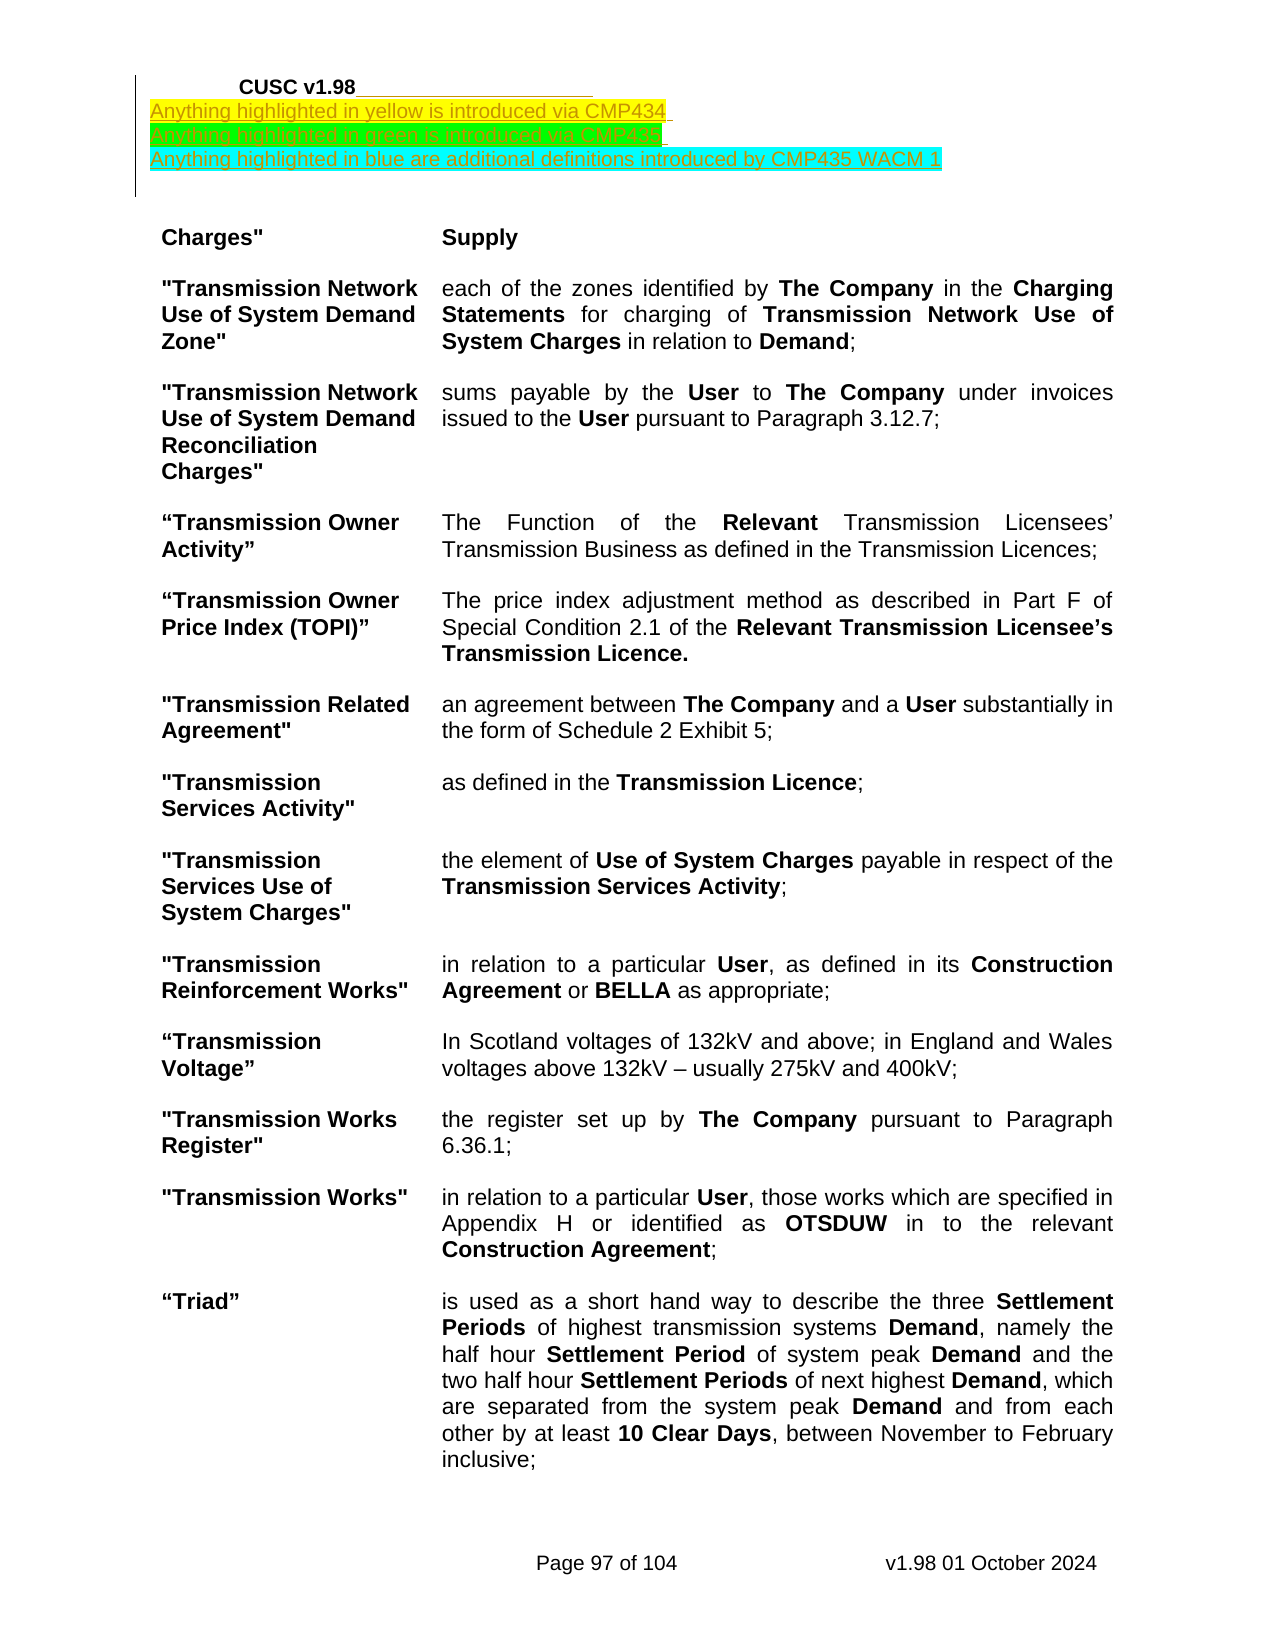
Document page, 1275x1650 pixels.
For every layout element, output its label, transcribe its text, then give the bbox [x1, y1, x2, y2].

table_cell in relation to a particular User, those works which are specified in Appendix H or identified as OTSDUW in to the relevant Construction Agreement; [431, 1184, 1124, 1288]
table_cell "Transmission Works Register" [150, 1106, 431, 1184]
table_cell "Transmission Network Use of System Demand Reconciliation Charges" [150, 379, 431, 509]
table_cell The price index adjustment method as described in Part F of Special Condition 2.1 of the Relevant Transmission Licensee’s Transmission Licence. [431, 587, 1124, 691]
table_cell “Transmission Owner Price Index (TOPI)” [150, 587, 431, 691]
table_cell "Transmission Network Use of System Demand Zone" [150, 275, 431, 379]
table_cell is used as a short hand way to describe the three Settlement Periods of highest transmission systems Demand, namely the half hour Settlement Period of system peak Demand and the two half hour Settlement Periods of next highest Demand, which are separated from the system peak Demand and from each other by at least 10 Clear Days, between November to February inclusive; [431, 1288, 1124, 1497]
table_cell sums payable by the User to The Company under invoices issued to the User pursuant to Paragraph 3.12.7; [431, 379, 1124, 509]
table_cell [431, 224, 1124, 275]
table_cell the element of Use of System Charges payable in respect of the Transmission Services Activity; [431, 847, 1124, 951]
table_cell as defined in the Transmission Licence; [431, 769, 1124, 847]
table_cell “Transmission Voltage” [150, 1028, 431, 1106]
table_cell the register set up by The Company pursuant to Paragraph 6.36.1; [431, 1106, 1124, 1184]
table_cell "Transmission Services Use of System Charges" [150, 847, 431, 951]
table_cell in relation to a particular User, as defined in its Construction Agreement or BELLA as appropriate; [431, 951, 1124, 1028]
table_cell The Function of the Relevant Transmission Licensees’ Transmission Business as defined in the Transmission Licences; [431, 509, 1124, 587]
table_cell each of the zones identified by The Company in the Charging Statements for charging of Transmission Network Use of System Charges in relation to Demand; [431, 275, 1124, 379]
table_cell "Transmission Works" [150, 1184, 431, 1288]
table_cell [150, 224, 431, 275]
table_cell “Triad” [150, 1288, 431, 1497]
table_cell "Transmission Related Agreement" [150, 691, 431, 769]
table_cell “Transmission Owner Activity” [150, 509, 431, 587]
table_cell In Scotland voltages of 132kV and above; in England and Wales voltages above 132kV – usually 275kV and 400kV; [431, 1028, 1124, 1106]
table_cell an agreement between The Company and a User substantially in the form of Schedule 2 Exhibit 5; [431, 691, 1124, 769]
table_cell "Transmission Services Activity" [150, 769, 431, 847]
table_cell "Transmission Reinforcement Works" [150, 951, 431, 1028]
